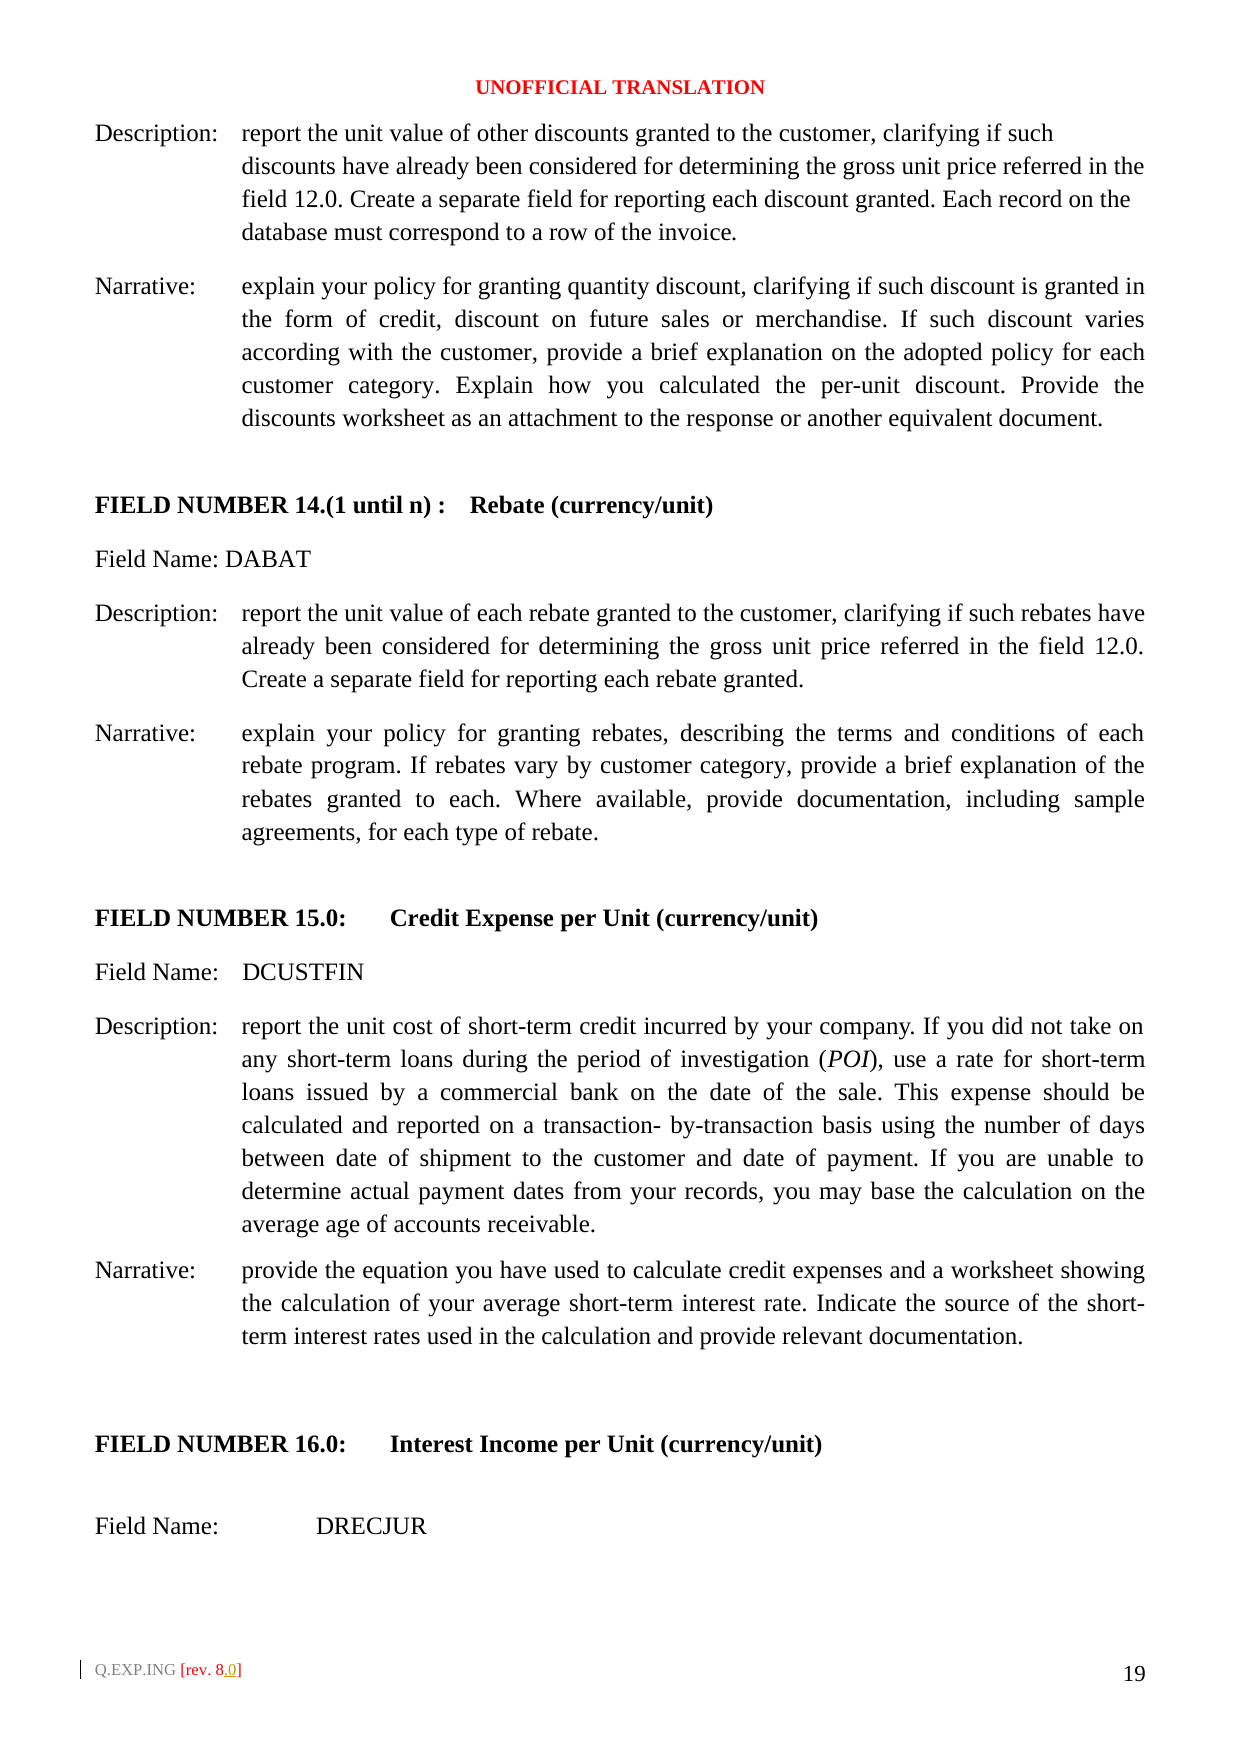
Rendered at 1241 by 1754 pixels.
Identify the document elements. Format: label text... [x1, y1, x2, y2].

text FIELD NUMBER 15.0: Credit Expense per Unit (currency/unit) [94, 903, 1146, 932]
text Field Name: DABAT [94, 544, 1146, 573]
text FIELD NUMBER 14.(1 until n) : Rebate (currency/unit) [94, 490, 1146, 519]
text Field Name: DRECJUR [94, 1511, 1146, 1540]
text FIELD NUMBER 16.0: Interest Income per Unit (currency/unit) [94, 1429, 1146, 1457]
text Field Name: DCUSTFIN [94, 957, 1146, 986]
text Narrative: explain your policy for granting rebates, describing the terms and conditions of each rebate program. If rebates vary by customer category, provide a brief explanation of the rebates granted to each. Where available, provide documentation, including sample agreements, for each type of rebate. [94, 718, 1146, 845]
text Description: report the unit value of each rebate granted to the customer, clarifying if such rebates have already been considered for determining the gross unit price referred in the field 12.0. Create a separate field for reporting each rebate granted. [94, 598, 1146, 692]
text Narrative: provide the equation you have used to calculate credit expenses and a worksheet showing the calculation of your average short-term interest rate. Indicate the source of the short-term interest rates used in the calculation and provide relevant documentation. [94, 1255, 1146, 1350]
text Description: report the unit value of other discounts granted to the customer, clarifying if such discounts have already been considered for determining the gross unit price referred in the field 12.0. Create a separate field for reporting each discount granted. Each record on the database must correspond to a row of the invoice. [94, 118, 1146, 246]
text Description: report the unit cost of short-term credit incurred by your company. If you did not take on any short-term loans during the period of investigation (POI), use a rate for short-term loans issued by a commercial bank on the date of the sale. This expense should be calculated and reported on a transaction- by-transaction basis using the number of days between date of shipment to the customer and date of payment. If you are unable to determine actual payment dates from your records, you may base the calculation on the average age of accounts receivable. [94, 1011, 1146, 1238]
